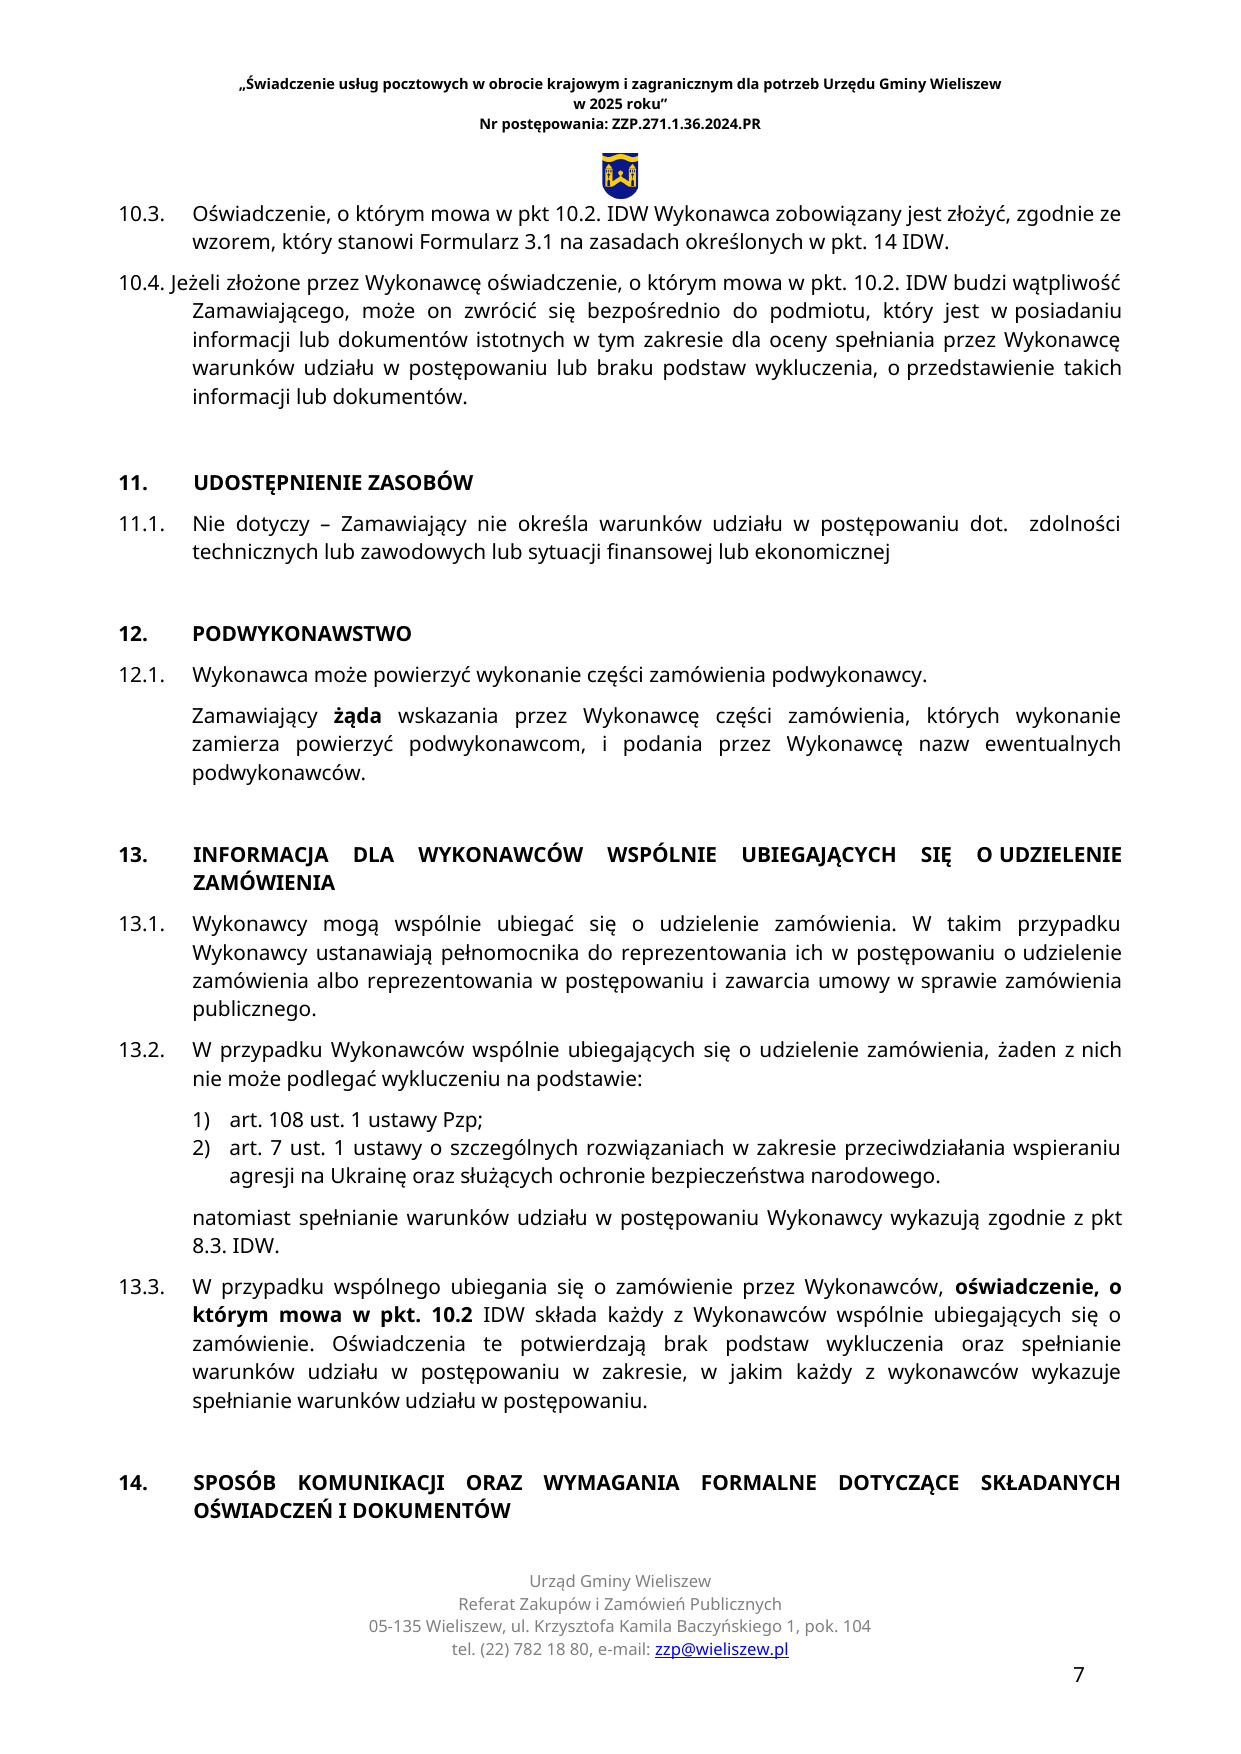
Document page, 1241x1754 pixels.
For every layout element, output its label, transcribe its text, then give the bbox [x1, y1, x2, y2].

list art. 7 ust. 1 ustawy o szczególnych rozwiązaniach w zakresie przeciwdziałania wspieraniu agresji na Ukrainę oraz służących ochronie bezpieczeństwa narodowego. [192, 1133, 1122, 1190]
text 10.3. Oświadczenie, o którym mowa w pkt 10.2. IDW Wykonawca zobowiązany jest złożyć, zgodnie ze wzorem, który stanowi Formularz 3.1 na zasadach określonych w pkt. 14 IDW. [118, 199, 1122, 256]
text Zamawiający żąda wskazania przez Wykonawcę części zamówienia, których wykonanie zamierza powierzyć podwykonawcom, i podania przez Wykonawcę nazw ewentualnych podwykonawców. [192, 701, 1122, 786]
text 11. UDOSTĘPNIENIE ZASOBÓW [118, 468, 1122, 496]
text 13.3. W przypadku wspólnego ubiegania się o zamówienie przez Wykonawców, oświadczenie, o którym mowa w pkt. 10.2 IDW składa każdy z Wykonawców wspólnie ubiegających się o zamówienie. Oświadczenia te potwierdzają brak podstaw wykluczenia oraz spełnianie warunków udziału w postępowaniu w zakresie, w jakim każdy z wykonawców wykazuje spełnianie warunków udziału w postępowaniu. [118, 1272, 1122, 1414]
text natomiast spełnianie warunków udziału w postępowaniu Wykonawcy wykazują zgodnie z pkt 8.3. IDW. [118, 1203, 1122, 1259]
text 11.1. Nie dotyczy – Zamawiający nie określa warunków udziału w postępowaniu dot. zdolności technicznych lub zawodowych lub sytuacji finansowej lub ekonomicznej [118, 509, 1122, 566]
text 12.1. Wykonawca może powierzyć wykonanie części zamówienia podwykonawcy. [118, 660, 1122, 688]
text 13.2. W przypadku Wykonawców wspólnie ubiegających się o udzielenie zamówienia, żaden z nich nie może podlegać wykluczeniu na podstawie: [118, 1035, 1122, 1092]
list art. 108 ust. 1 ustawy Pzp; [192, 1105, 1122, 1133]
text 10.4. Jeżeli złożone przez Wykonawcę oświadczenie, o którym mowa w pkt. 10.2. IDW budzi wątpliwość Zamawiającego, może on zwrócić się bezpośrednio do podmiotu, który jest w posiadaniu informacji lub dokumentów istotnych w tym zakresie dla oceny spełniania przez Wykonawcę warunków udziału w postępowaniu lub braku podstaw wykluczenia, o przedstawienie takich informacji lub dokumentów. [118, 268, 1122, 410]
text 13. INFORMACJA DLA WYKONAWCÓW WSPÓLNIE UBIEGAJĄCYCH SIĘ O UDZIELENIE ZAMÓWIENIA [118, 840, 1122, 897]
text 14. SPOSÓB KOMUNIKACJI ORAZ WYMAGANIA FORMALNE DOTYCZĄCE SKŁADANYCH OŚWIADCZEŃ I DOKUMENTÓW [118, 1468, 1122, 1524]
picture [602, 153, 639, 199]
text 12. PODWYKONAWSTWO [118, 619, 1122, 648]
text 13.1. Wykonawcy mogą wspólnie ubiegać się o udzielenie zamówienia. W takim przypadku Wykonawcy ustanawiają pełnomocnika do reprezentowania ich w postępowaniu o udzielenie zamówienia albo reprezentowania w postępowaniu i zawarcia umowy w sprawie zamówienia publicznego. [118, 909, 1122, 1023]
